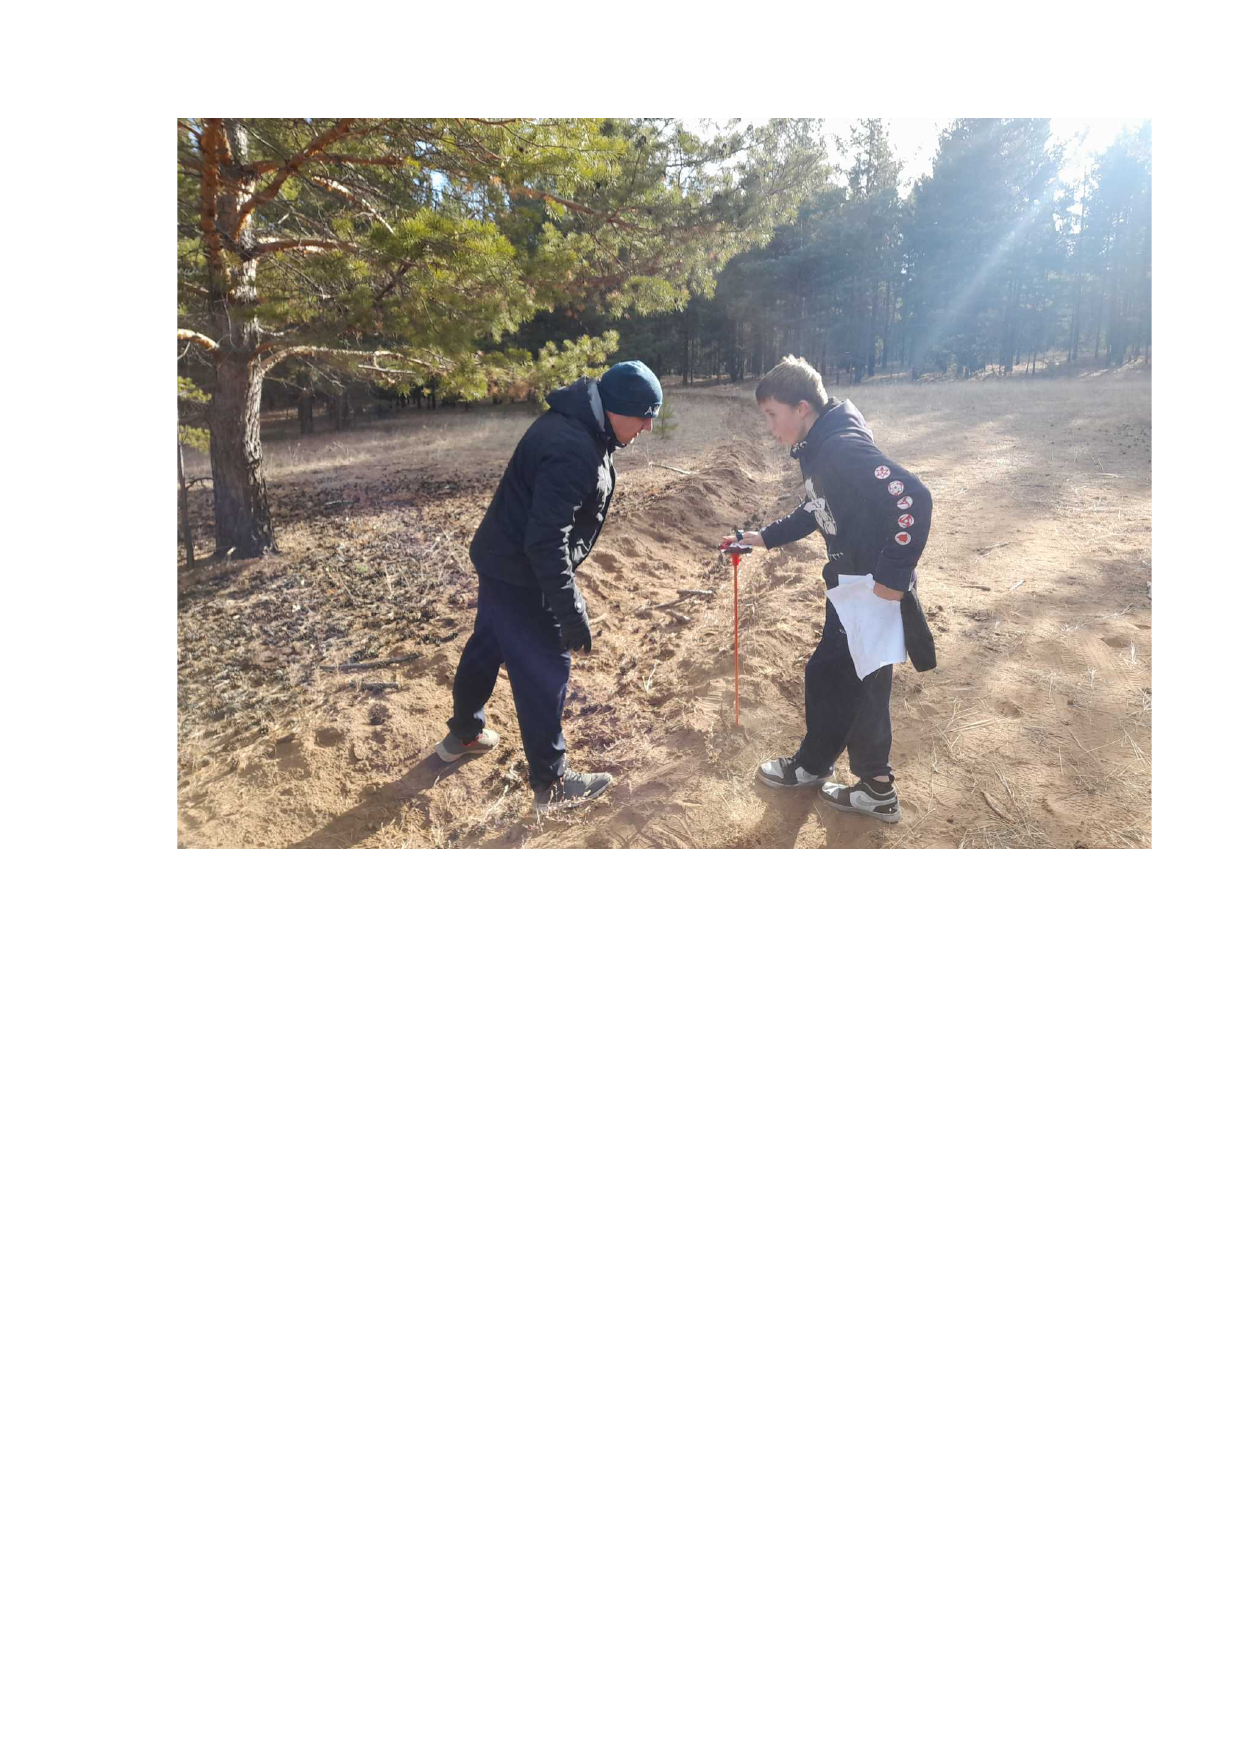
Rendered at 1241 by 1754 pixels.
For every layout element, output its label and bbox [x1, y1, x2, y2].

picture [177, 118, 1152, 849]
